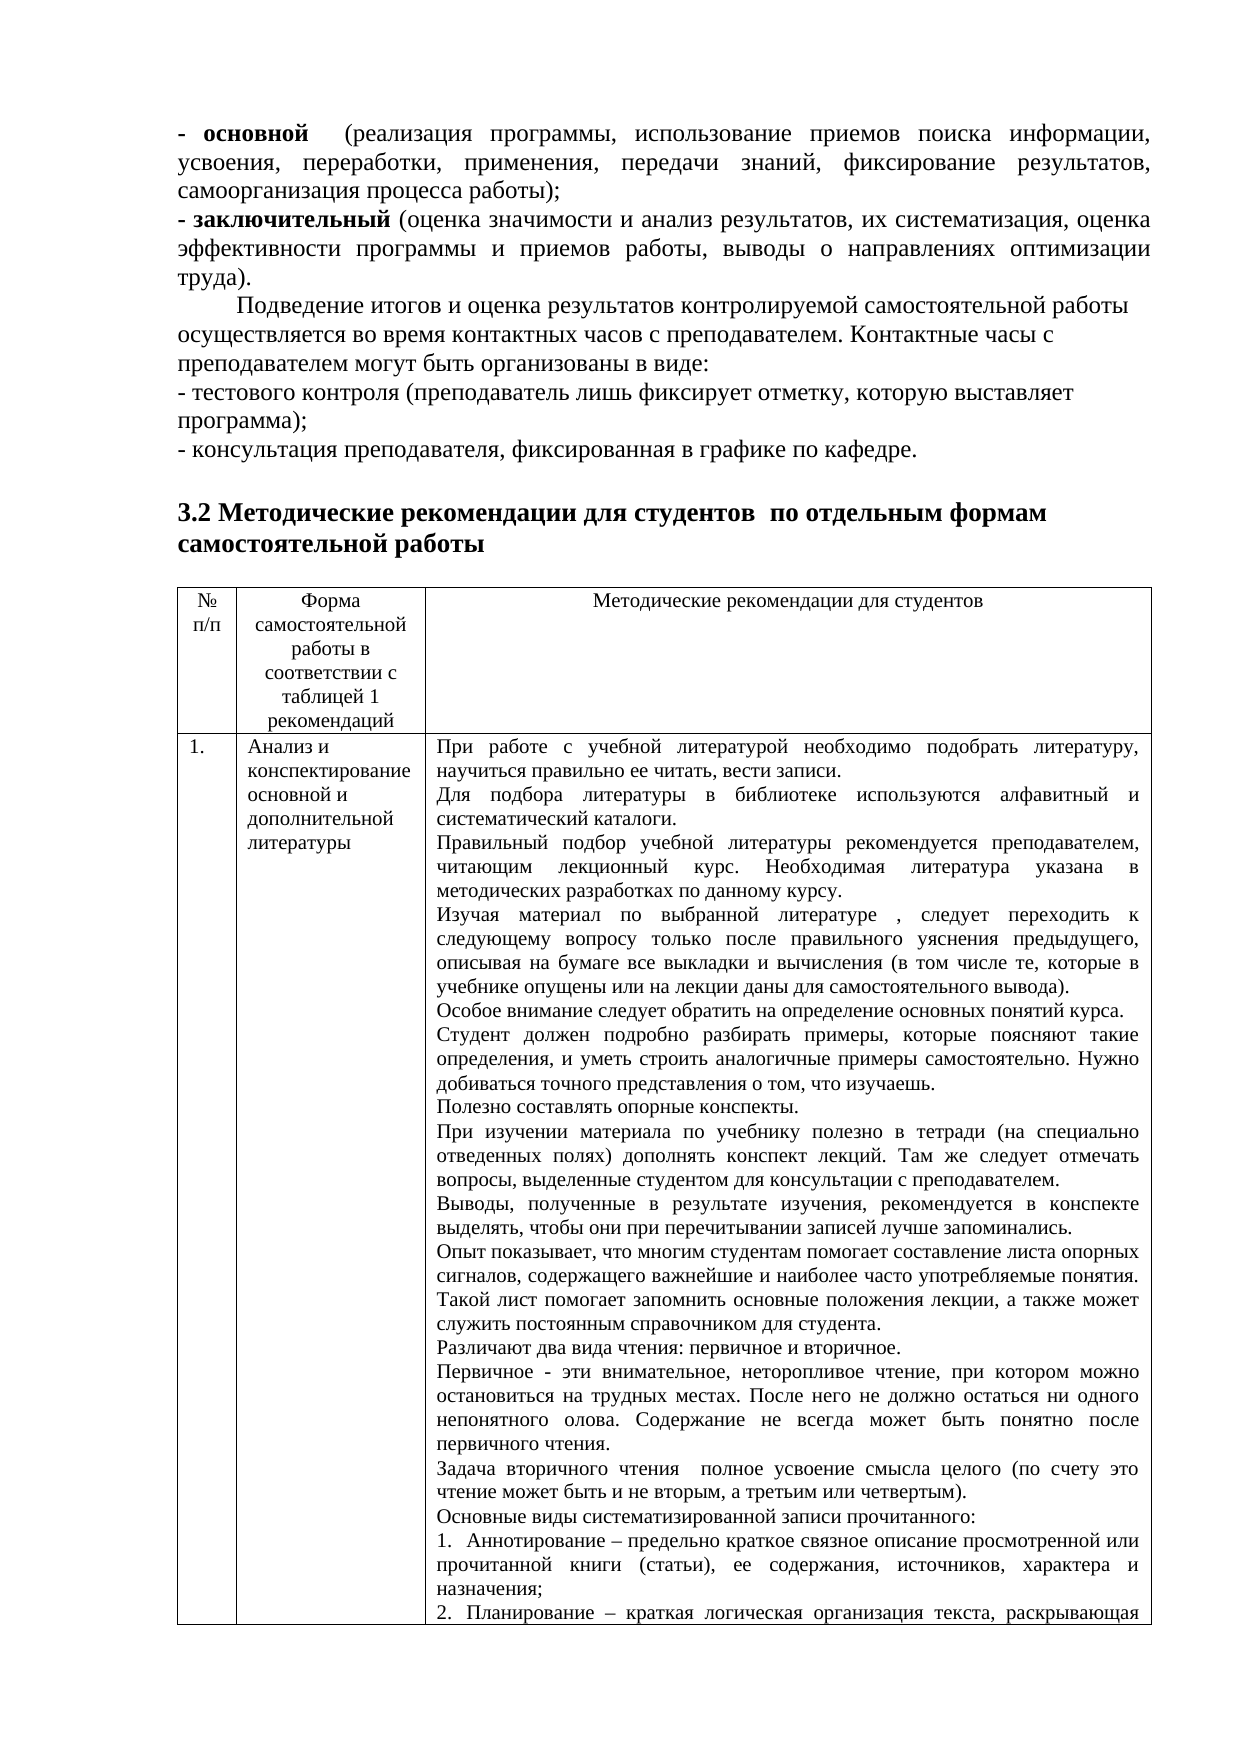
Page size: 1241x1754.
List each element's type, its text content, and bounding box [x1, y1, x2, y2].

text - тестового контроля (преподаватель лишь фиксирует отметку, которую выставляет программа); [177, 377, 1152, 434]
table_header № п/п [178, 588, 236, 732]
table_header Методические рекомендации для студентов [426, 588, 1151, 732]
text - основной (реализация программы, использование приемов поиска информации, усвоения, переработки, применения, передачи знаний, фиксирование результатов, самоорганизация процесса работы); [177, 118, 1152, 204]
text Подведение итогов и оценка результатов контролируемой самостоятельной работы осуществляется во время контактных часов с преподавателем. Контактные часы с преподавателем могут быть организованы в виде: [177, 291, 1152, 377]
text 3.2 Методические рекомендации для студентов по отдельным формам самостоятельной работы [177, 496, 1152, 558]
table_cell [237, 734, 425, 1624]
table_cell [426, 734, 1151, 1624]
text - заключительный (оценка значимости и анализ результатов, их систематизация, оценка эффективности программы и приемов работы, выводы о направлениях оптимизации труда). [177, 204, 1152, 291]
text - консультация преподавателя, фиксированная в графике по кафедре. [177, 434, 1152, 463]
table_header Форма самостоятельной работы в соответствии с таблицей 1 рекомендаций [237, 588, 425, 732]
table_cell 1. [178, 734, 236, 1624]
